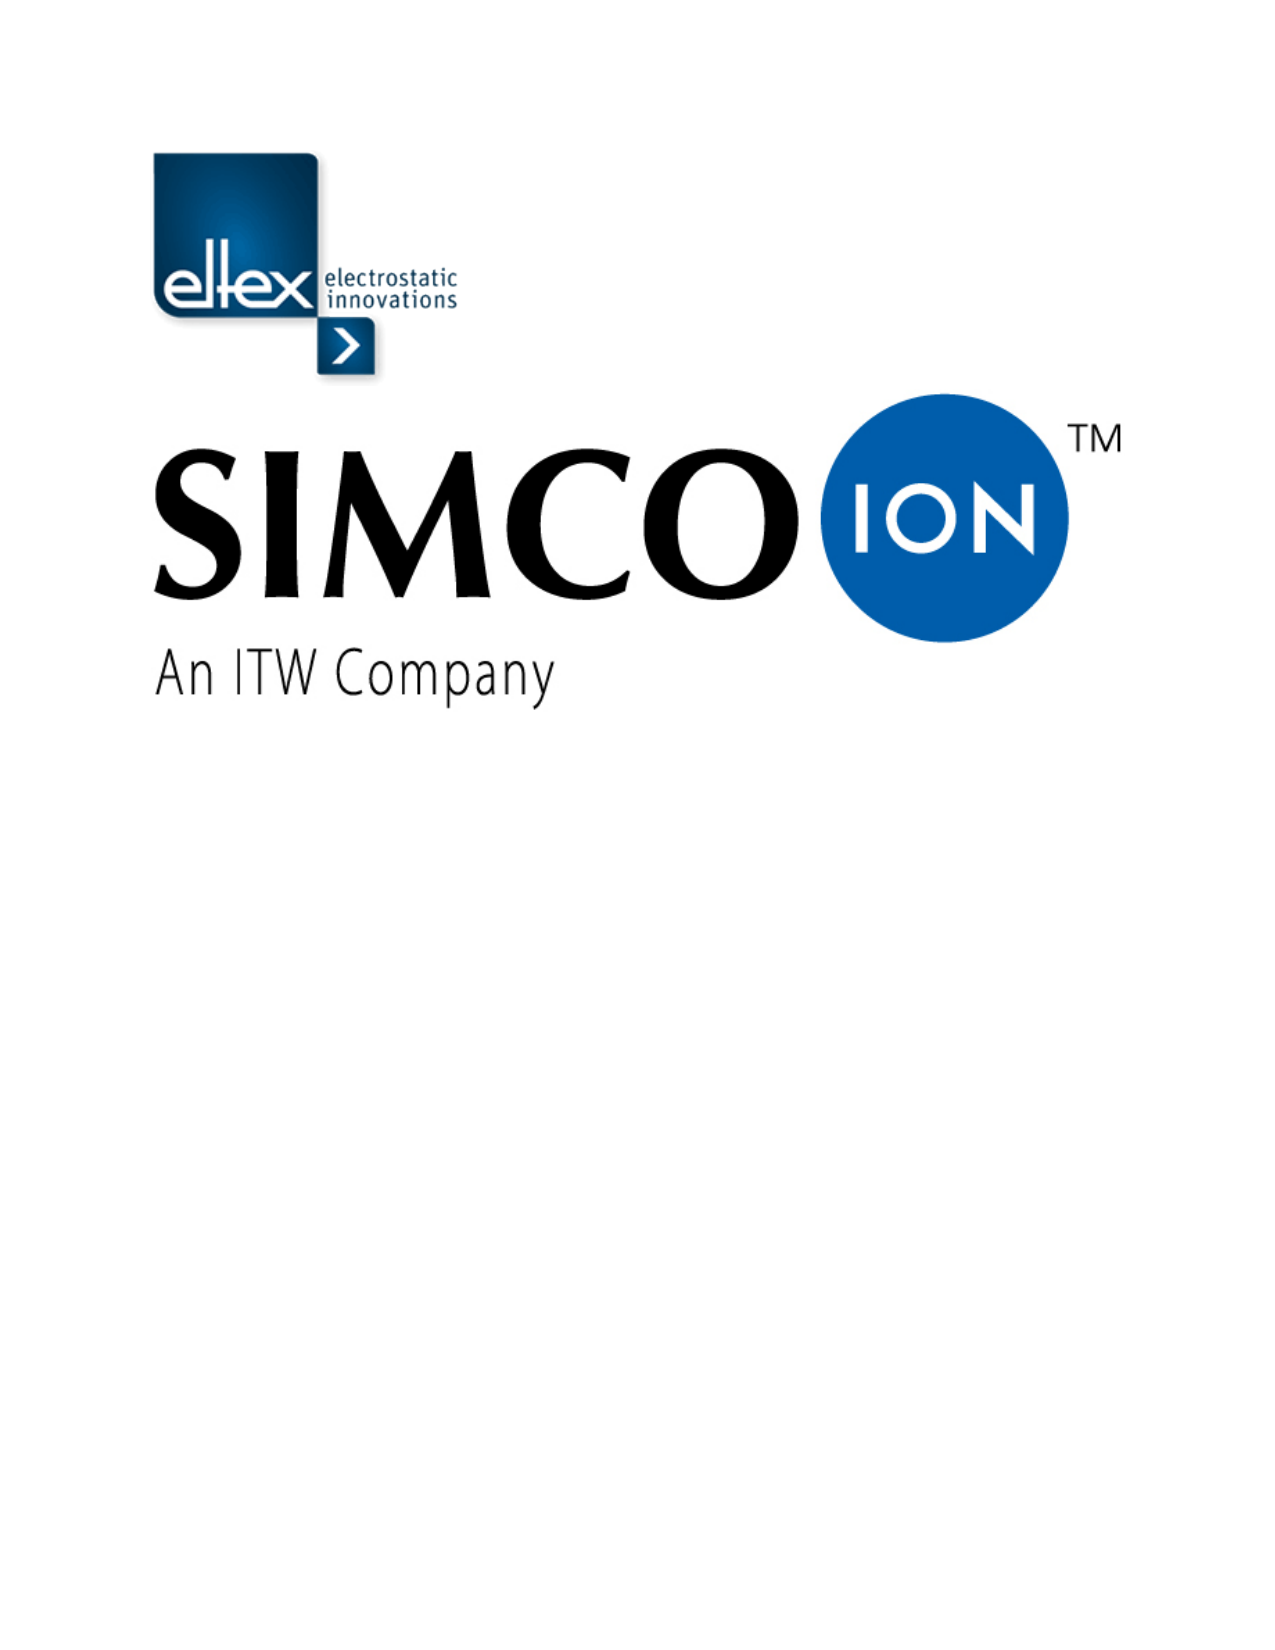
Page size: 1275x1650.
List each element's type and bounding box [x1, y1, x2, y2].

picture [150, 389, 1125, 714]
picture [150, 150, 458, 386]
